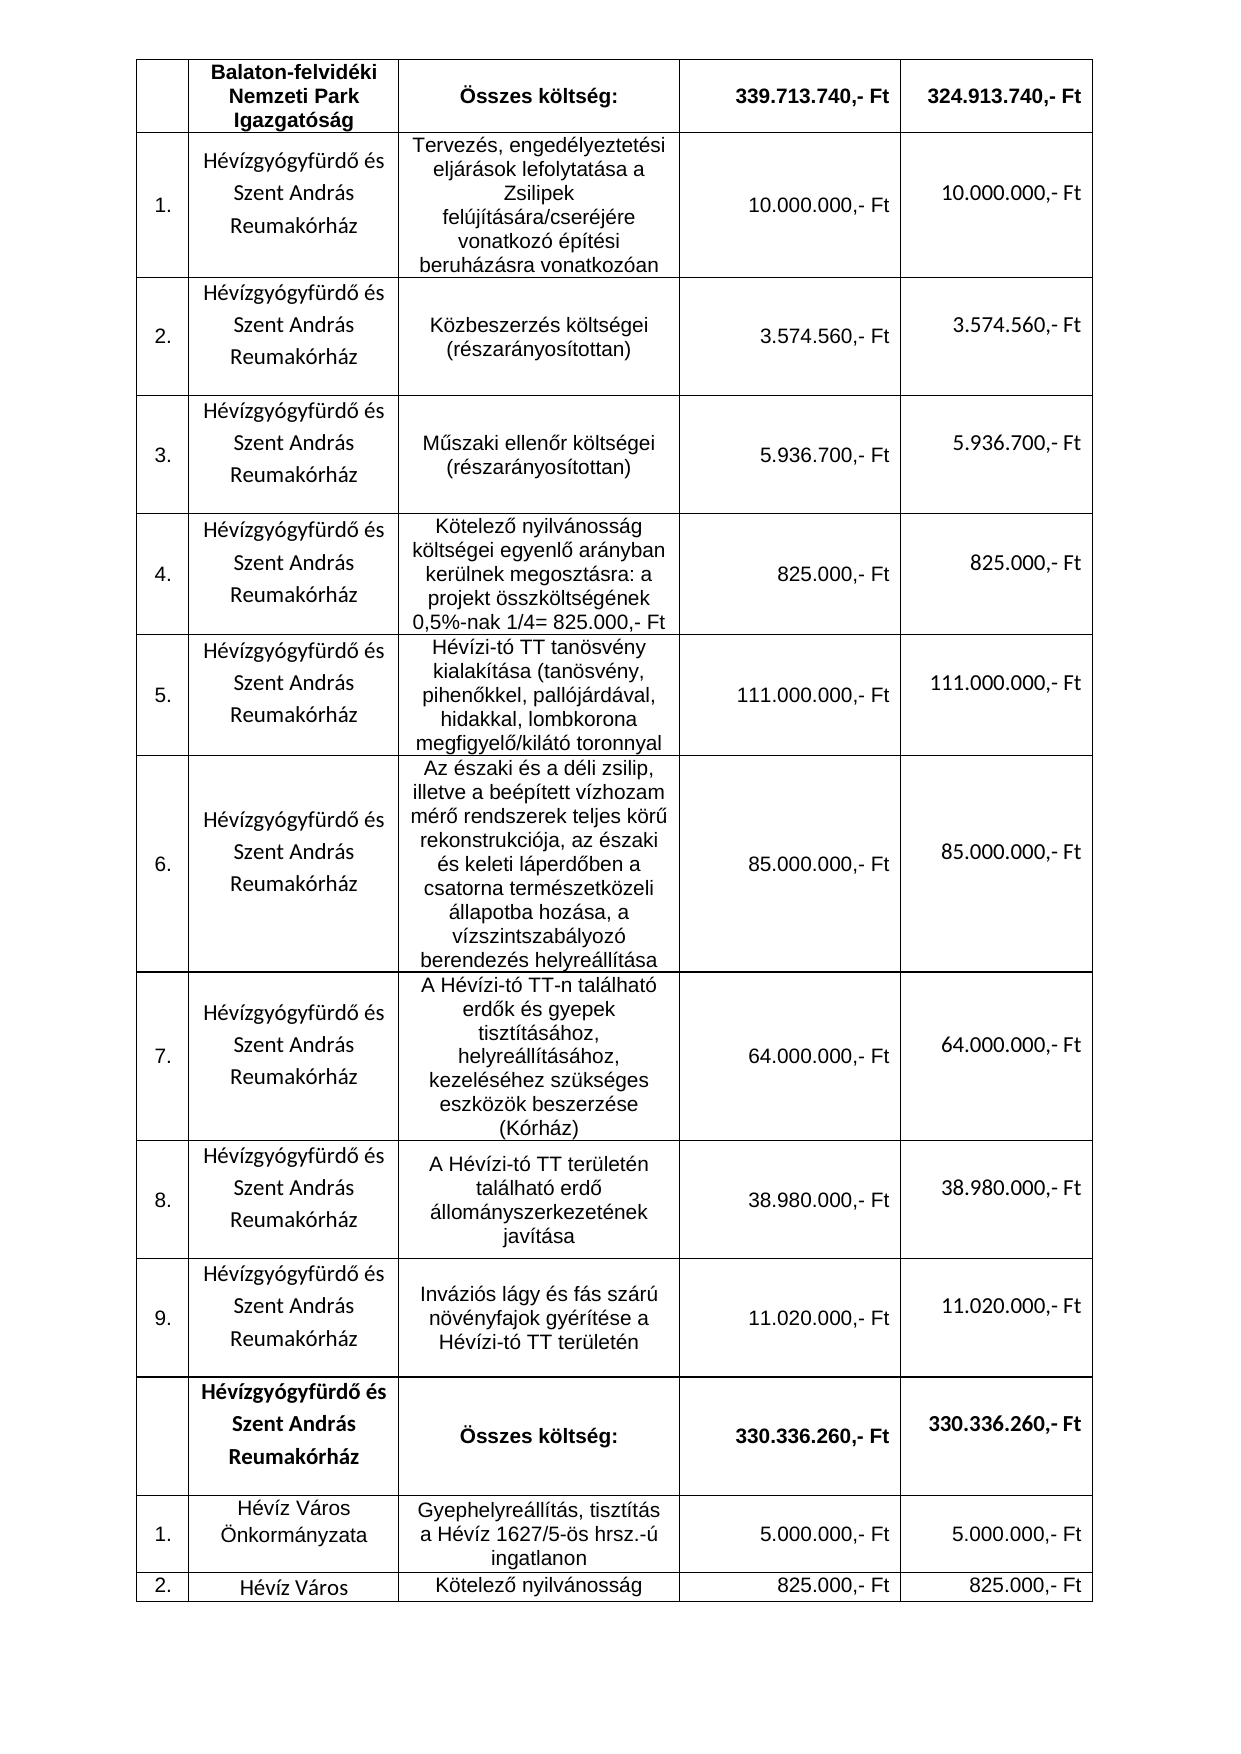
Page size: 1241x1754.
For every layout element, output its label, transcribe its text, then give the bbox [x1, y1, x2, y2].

table_cell 11.020.000,- Ft [901, 1259, 1092, 1376]
table_cell Közbeszerzés költségei (részarányosítottan) [399, 278, 679, 395]
table_cell 825.000,- Ft [680, 1573, 900, 1601]
table_cell 825.000,- Ft [901, 1573, 1092, 1601]
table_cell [189, 60, 398, 132]
table_cell Összes költség: [399, 1378, 679, 1494]
table_cell 10.000.000,- Ft [901, 133, 1092, 277]
table_cell 5. [137, 635, 188, 755]
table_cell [399, 1573, 679, 1601]
table_cell Hévízi-tó TT tanösvény kialakítása (tanösvény, pihenőkkel, pallójárdával, hidakkal, lombkorona megfigyelő/kilátó toronnyal [399, 635, 679, 755]
table_cell A Hévízi-tó TT-n található erdők és gyepek tisztításához, helyreállításához, kezeléséhez szükséges eszközök beszerzése (Kórház) [399, 973, 679, 1140]
table_cell 5.936.700,- Ft [901, 396, 1092, 513]
table_cell 85.000.000,- Ft [901, 756, 1092, 971]
table_cell Inváziós lágy és fás szárú növényfajok gyérítése a Hévízi-tó TT területén [399, 1259, 679, 1376]
table_cell Hévízgyógyfürdő és Szent András Reumakórház [189, 133, 398, 277]
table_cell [189, 1573, 398, 1601]
table_cell [137, 1378, 188, 1494]
table_cell 64.000.000,- Ft [680, 973, 900, 1140]
table_cell Hévízgyógyfürdő és Szent András Reumakórház [189, 514, 398, 634]
table_cell 6. [137, 756, 188, 971]
table_cell 3. [137, 396, 188, 513]
table_cell 324.913.740,- Ft [901, 60, 1092, 132]
table_cell Hévízgyógyfürdő és Szent András Reumakórház [189, 973, 398, 1140]
table_cell 2. [137, 1573, 188, 1601]
table_cell 1. [137, 1496, 188, 1572]
table_cell 330.336.260,- Ft [680, 1378, 900, 1494]
table_cell 3.574.560,- Ft [680, 278, 900, 395]
table_cell Az északi és a déli zsilip, illetve a beépített vízhozam mérő rendszerek teljes körű rekonstrukciója, az északi és keleti láperdőben a csatorna természetközeli állapotba hozása, a vízszintszabályozó berendezés helyreállítása [399, 756, 679, 971]
table_cell Hévízgyógyfürdő és Szent András Reumakórház [189, 1141, 398, 1258]
table_cell 38.980.000,- Ft [901, 1141, 1092, 1258]
table_cell 330.336.260,- Ft [901, 1378, 1092, 1494]
table_cell Kötelező nyilvánosság költségei egyenlő arányban kerülnek megosztásra: a projekt összköltségének 0,5%-nak 1/4= 825.000,- Ft [399, 514, 679, 634]
table_cell 5.000.000,- Ft [901, 1496, 1092, 1572]
table_cell Hévízgyógyfürdő és Szent András Reumakórház [189, 635, 398, 755]
table_cell 339.713.740,- Ft [680, 60, 900, 132]
table_cell Összes költség: [399, 60, 679, 132]
table_cell 9. [137, 1259, 188, 1376]
table_cell 5.936.700,- Ft [680, 396, 900, 513]
table_cell 825.000,- Ft [901, 514, 1092, 634]
table_cell Gyephelyreállítás, tisztítás a Hévíz 1627/5-ös hrsz.-ú ingatlanon [399, 1496, 679, 1572]
table_cell Tervezés, engedélyeztetési eljárások lefolytatása a Zsilipek felújítására/cseréjére vonatkozó építési beruházásra vonatkozóan [399, 133, 679, 277]
table_cell Műszaki ellenőr költségei (részarányosítottan) [399, 396, 679, 513]
table_cell 8. [137, 1141, 188, 1258]
table_cell Hévíz Város Önkormányzata [189, 1496, 398, 1572]
table_cell 4. [137, 514, 188, 634]
table_cell 825.000,- Ft [680, 514, 900, 634]
table_cell 1. [137, 133, 188, 277]
table_cell [137, 60, 188, 132]
table_cell A Hévízi-tó TT területén található erdő állományszerkezetének javítása [399, 1141, 679, 1258]
table_cell Hévízgyógyfürdő és Szent András Reumakórház [189, 278, 398, 395]
table_cell 85.000.000,- Ft [680, 756, 900, 971]
table_cell 2. [137, 278, 188, 395]
table_cell 5.000.000,- Ft [680, 1496, 900, 1572]
table_cell 3.574.560,- Ft [901, 278, 1092, 395]
table_cell Hévízgyógyfürdő és Szent András Reumakórház [189, 1259, 398, 1376]
table_cell Hévízgyógyfürdő és Szent András Reumakórház [189, 396, 398, 513]
table_cell 111.000.000,- Ft [680, 635, 900, 755]
table_cell 7. [137, 973, 188, 1140]
table_cell 11.020.000,- Ft [680, 1259, 900, 1376]
table_cell 64.000.000,- Ft [901, 973, 1092, 1140]
table_cell Hévízgyógyfürdő és Szent András Reumakórház [189, 1378, 398, 1494]
table_cell 10.000.000,- Ft [680, 133, 900, 277]
table_cell Hévízgyógyfürdő és Szent András Reumakórház [189, 756, 398, 971]
table_cell 111.000.000,- Ft [901, 635, 1092, 755]
table_cell 38.980.000,- Ft [680, 1141, 900, 1258]
